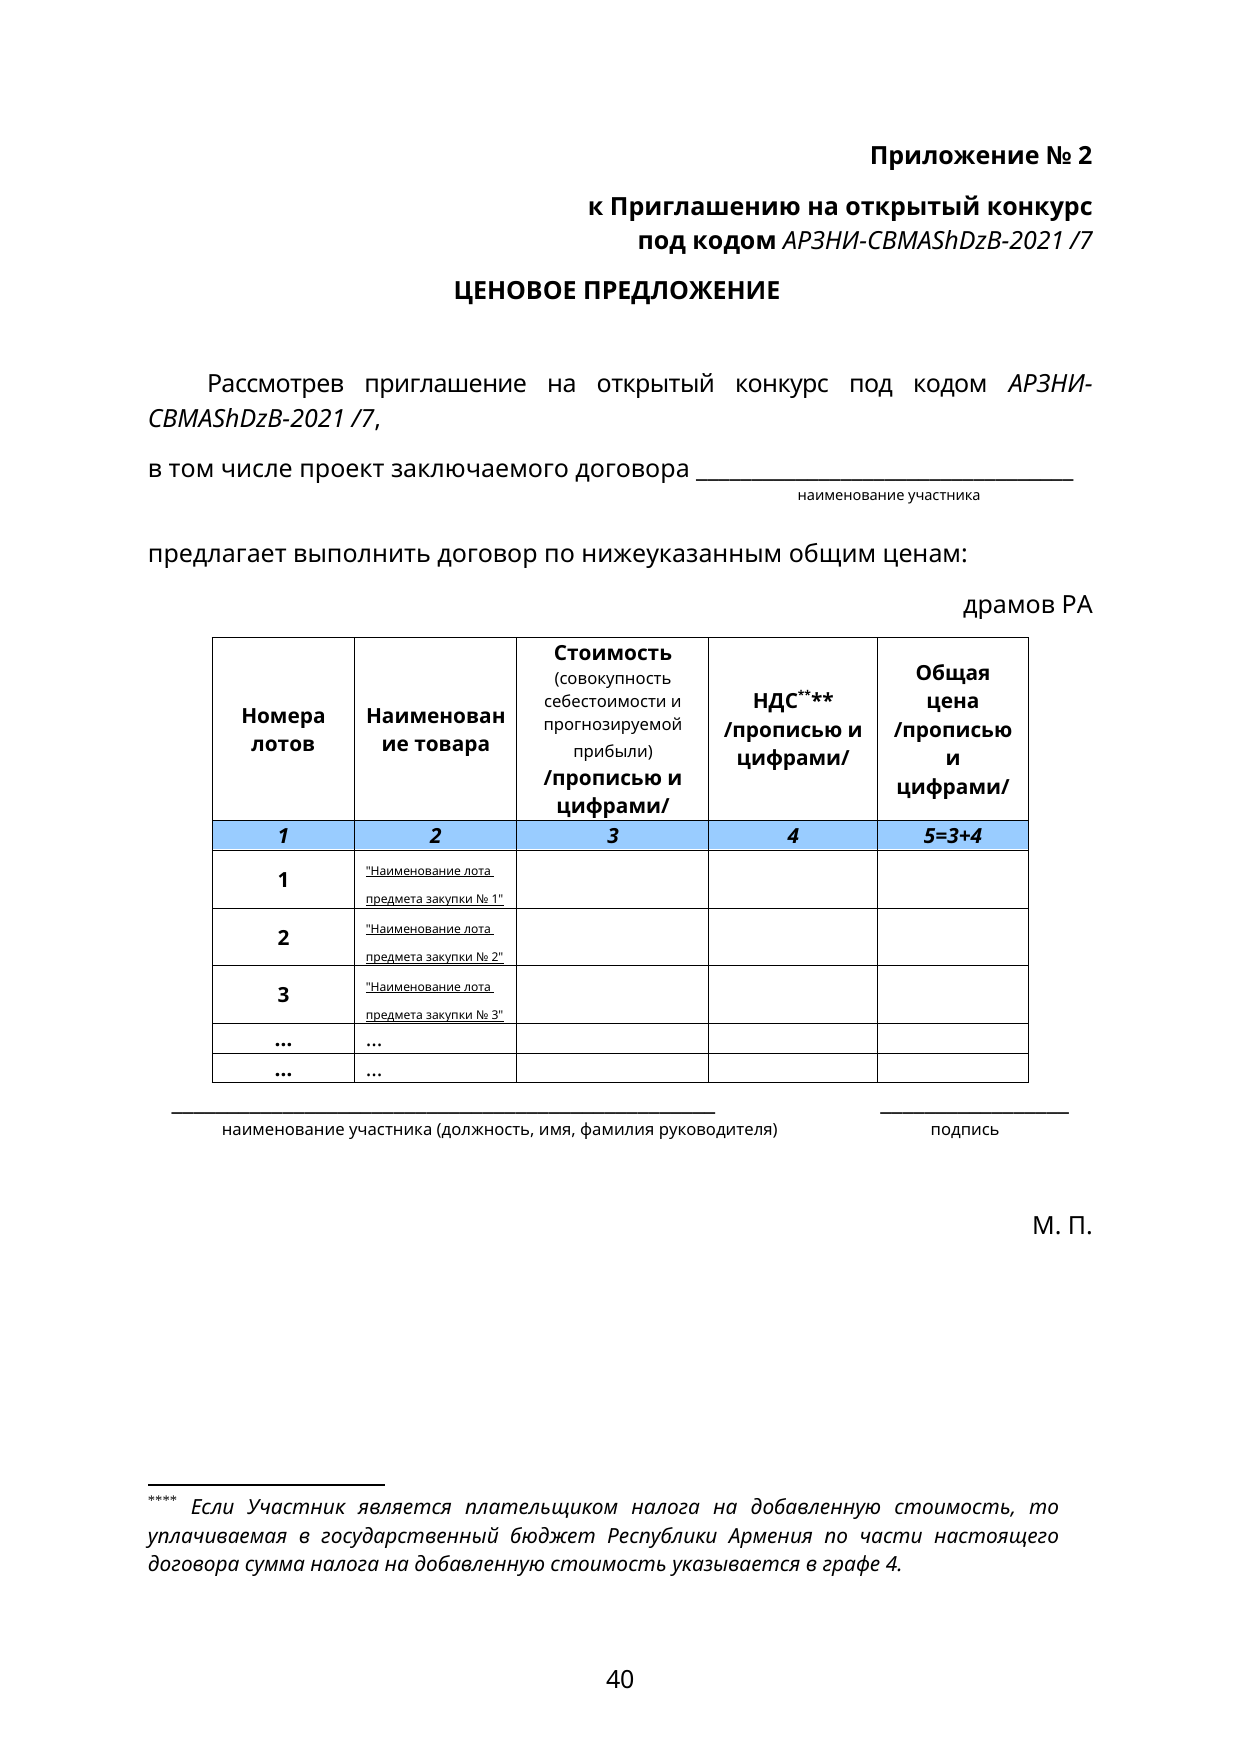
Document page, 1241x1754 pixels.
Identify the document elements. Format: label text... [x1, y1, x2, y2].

table_cell ... [355, 1024, 516, 1053]
text Приложение № 2 [148, 137, 1092, 172]
table_cell [709, 966, 877, 1023]
text наименование участника [797, 485, 1092, 519]
table_cell [878, 851, 1028, 907]
table_cell "Наименование лота предмета закупки № 3" [355, 966, 516, 1023]
table_cell [709, 851, 877, 907]
table_cell [517, 966, 708, 1023]
table_cell 2 [213, 909, 354, 965]
text ЦЕНОВОЕ ПРЕДЛОЖЕНИЕ [141, 273, 1092, 307]
table_cell 3 [517, 821, 708, 849]
table_cell [878, 909, 1028, 965]
text наименование участника (должность, имя, фамилия руководителя) подпись [222, 1117, 1092, 1140]
table_header Наименование товара [355, 638, 516, 820]
table_cell [878, 966, 1028, 1023]
table_cell [709, 909, 877, 965]
text драмов РА [148, 586, 1092, 621]
table_header Номера лотов [213, 638, 354, 820]
table_cell [517, 909, 708, 965]
table_cell … [213, 1024, 354, 1053]
table_cell [709, 1054, 877, 1082]
text М. П. [148, 1207, 1092, 1242]
table_cell [517, 851, 708, 907]
table_cell 1 [213, 821, 354, 849]
text предлагает выполнить договор по нижеуказанным общим ценам: [148, 536, 1092, 570]
table_cell 1 [213, 851, 354, 907]
table_cell [878, 1024, 1028, 1053]
table_cell [517, 1054, 708, 1082]
text _________________________________________________ _________________ [148, 1083, 1092, 1117]
table_cell 3 [213, 966, 354, 1023]
table_cell "Наименование лота предмета закупки № 1" [355, 851, 516, 907]
text Рассмотрев приглашение на открытый конкурс под кодом АРЗНИ-СBMAShDzB-2021 /7, [148, 366, 1092, 434]
table_cell ... [355, 1054, 516, 1082]
table_cell 4 [709, 821, 877, 849]
table_cell [878, 1054, 1028, 1082]
table_cell 2 [355, 821, 516, 849]
table_header НДС** /прописью и цифрами/ [709, 638, 877, 820]
text к Приглашению на открытый конкурс под кодом АРЗНИ-СBMAShDzB-2021 /7 [148, 188, 1092, 256]
text в том числе проект заключаемого договора __________________________________ [148, 451, 1092, 485]
table_header Стоимость (совокупность себестоимости и прогнозируемой прибыли) /прописью и цифрами/ [517, 638, 708, 820]
table_cell [709, 1024, 877, 1053]
table_header Общая цена /прописью и цифрами/ [878, 638, 1028, 820]
table_cell 5=3+4 [878, 821, 1028, 849]
table_cell … [213, 1054, 354, 1082]
table_cell [517, 1024, 708, 1053]
table_cell "Наименование лота предмета закупки № 2" [355, 909, 516, 965]
